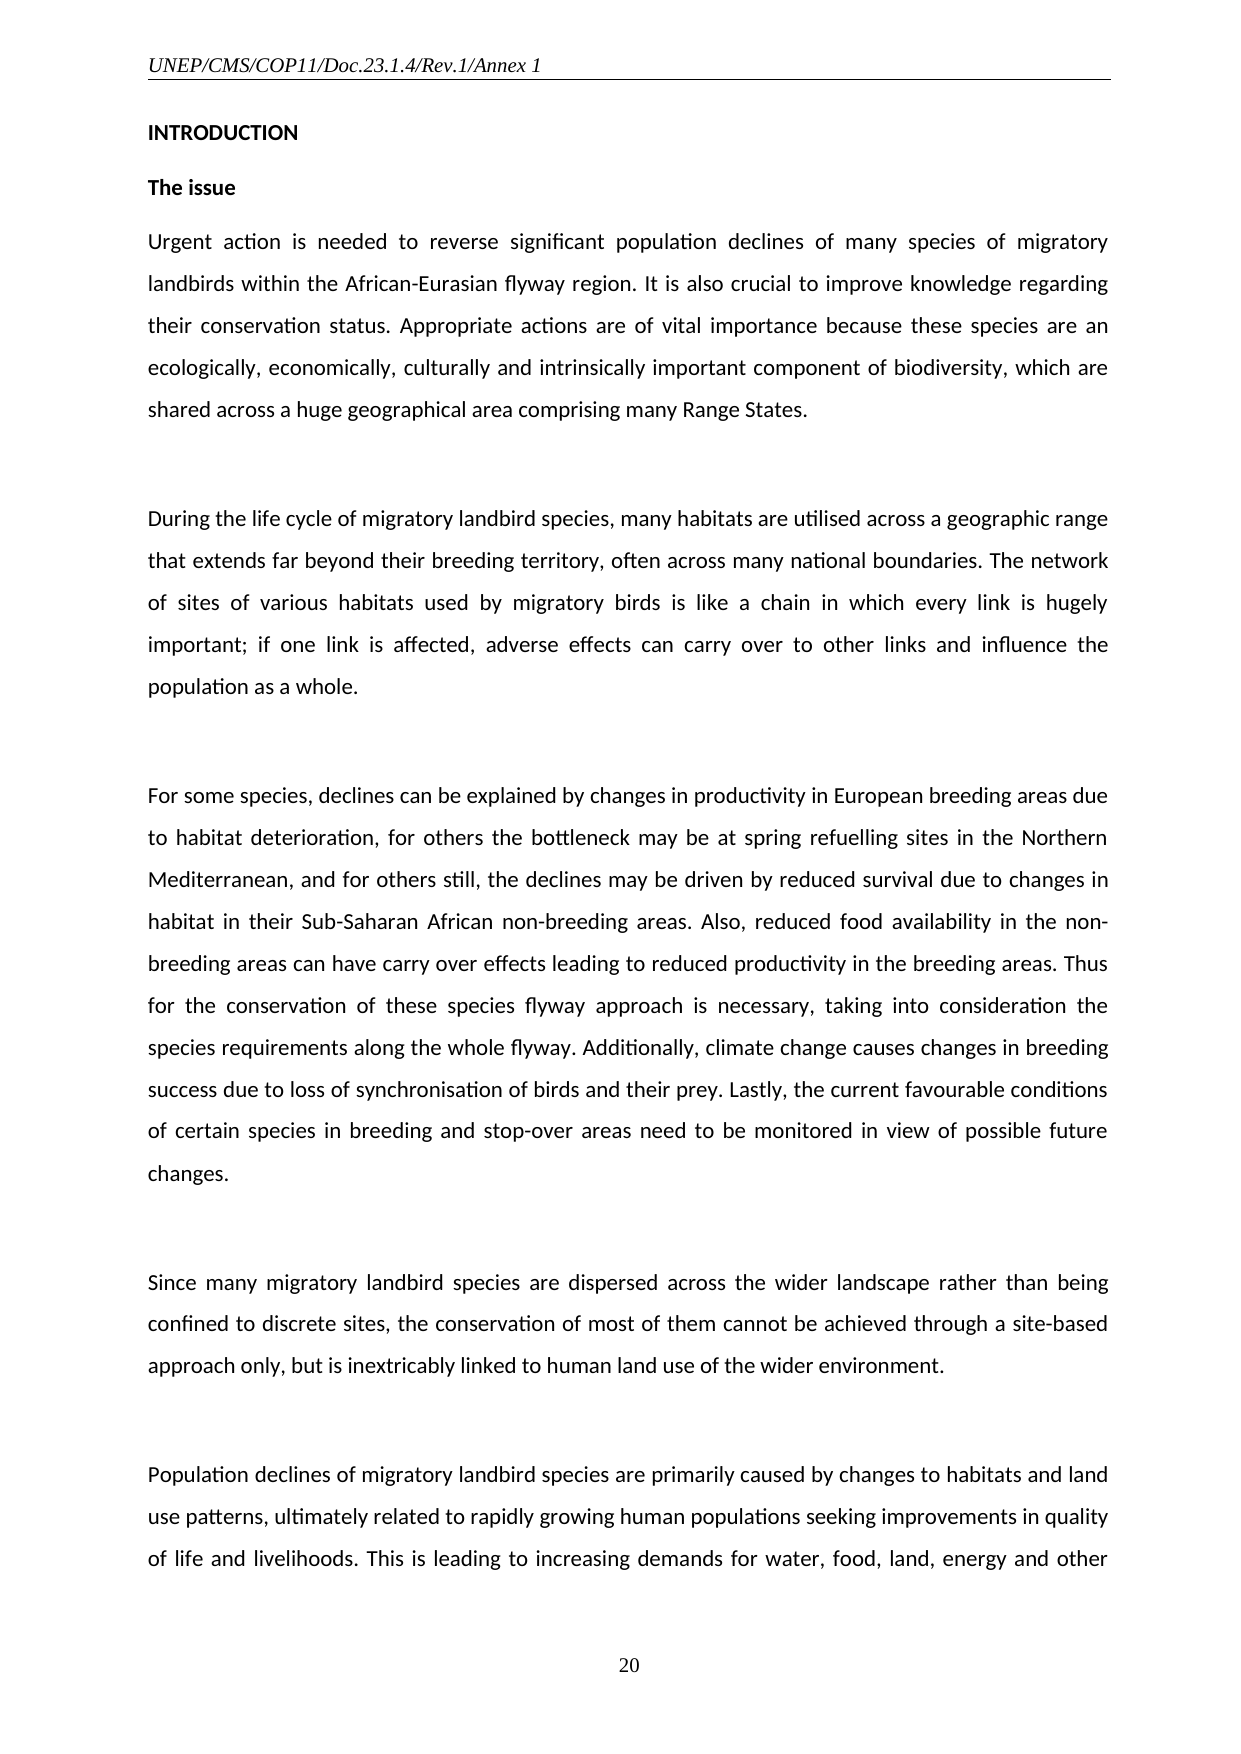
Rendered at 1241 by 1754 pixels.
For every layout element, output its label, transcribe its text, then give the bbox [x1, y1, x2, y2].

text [148, 1461, 1110, 1572]
text During the life cycle of migratory landbird species, many habitats are utilised across a geographic range that extends far beyond their breeding territory, often across many national boundaries. The network of sites of various habitats used by migratory birds is like a chain in which every link is hugely important; if one link is affected, adverse effects can carry over to other links and influence the population as a whole. [148, 504, 1110, 700]
text The issue [148, 173, 1110, 201]
text For some species, declines can be explained by changes in productivity in European breeding areas due to habitat deterioration, for others the bottleneck may be at spring refuelling sites in the Northern Mediterranean, and for others still, the declines may be driven by reduced survival due to changes in habitat in their Sub-Saharan African non-breeding areas. Also, reduced food availability in the non-breeding areas can have carry over effects leading to reduced productivity in the breeding areas. Thus for the conservation of these species flyway approach is necessary, taking into consideration the species requirements along the whole flyway. Additionally, climate change causes changes in breeding success due to loss of synchronisation of birds and their prey. Lastly, the current favourable conditions of certain species in breeding and stop-over areas need to be monitored in view of possible future changes. [148, 781, 1110, 1187]
text Since many migratory landbird species are dispersed across the wider landscape rather than being confined to discrete sites, the conservation of most of them cannot be achieved through a site-based approach only, but is inextricably linked to human land use of the wider environment. [148, 1268, 1110, 1379]
text INTRODUCTION [148, 118, 1110, 146]
text Urgent action is needed to reverse significant population declines of many species of migratory landbirds within the African-Eurasian flyway region. It is also crucial to improve knowledge regarding their conservation status. Appropriate actions are of vital importance because these species are an ecologically, economically, culturally and intrinsically important component of biodiversity, which are shared across a huge geographical area comprising many Range States. [148, 227, 1110, 423]
